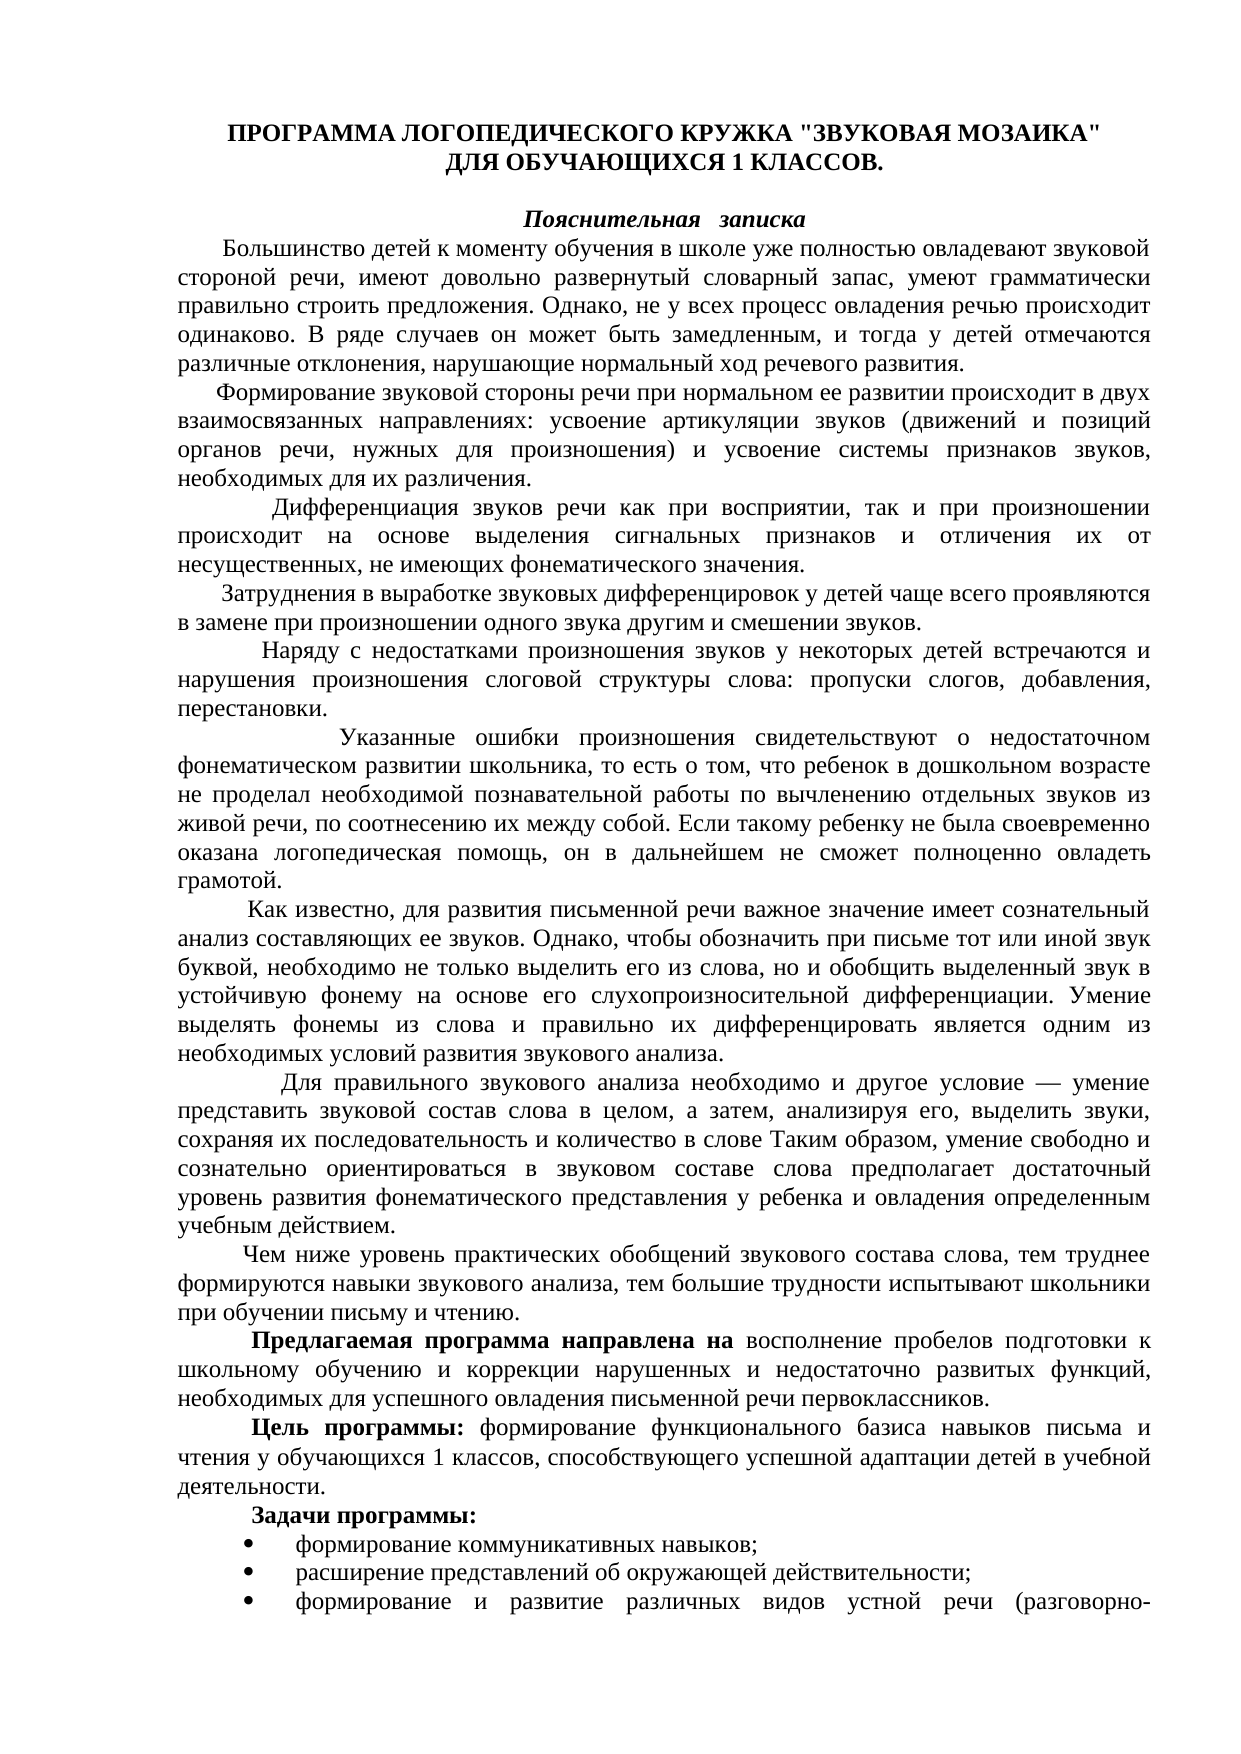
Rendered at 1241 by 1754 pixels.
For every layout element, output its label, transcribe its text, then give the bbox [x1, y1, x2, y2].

list расширение представлений об окружающей действительности; [177, 1557, 1152, 1586]
text Как известно, для развития письменной речи важное значение имеет сознательный анализ составляющих ее звуков. Однако, чтобы обозначить при письме тот или иной звук буквой, необходимо не только выделить его из слова, но и обобщить выделенный звук в устойчивую фонему на основе его слухопроизносительной дифференциации. Умение выделять фонемы из слова и правильно их дифференцировать является одним из необходимых условий развития звукового анализа. [177, 894, 1152, 1067]
text Для правильного звукового анализа необходимо и другое условие — умение представить звуковой состав слова в целом, а затем, анализируя его, выделить звуки, сохраняя их последовательность и количество в слове Таким образом, умение свободно и сознательно ориентироваться в звуковом составе слова предполагает достаточный уровень развития фонематического представления у ребенка и овладения определенным учебным действием. [177, 1067, 1152, 1239]
text Дифференциация звуков речи как при восприятии, так и при произношении происходит на основе выделения сигнальных признаков и отличения их от несущественных, не имеющих фонематического значения. [177, 492, 1152, 578]
text ДЛЯ ОБУЧАЮЩИХСЯ 1 КЛАССОВ. [177, 147, 1152, 176]
list формирование коммуникативных навыков; [177, 1529, 1152, 1557]
text Формирование звуковой стороны речи при нормальном ее развитии происходит в двух взаимосвязанных направлениях: усвоение артикуляции звуков (движений и позиций органов речи, нужных для произношения) и усвоение системы признаков звуков, необходимых для их различения. [177, 377, 1152, 492]
text Цель программы: формирование функционального базиса навыков письма и чтения у обучающихся 1 классов, способствующего успешной адаптации детей в учебной деятельности. [177, 1412, 1152, 1500]
text Наряду с недостатками произношения звуков у некоторых детей встречаются и нарушения произношения слоговой структуры слова: пропуски слогов, добавления, перестановки. [177, 636, 1152, 722]
text Предлагаемая программа направлена на восполнение пробелов подготовки к школьному обучению и коррекции нарушенных и недостаточно развитых функций, необходимых для успешного овладения письменной речи первоклассников. [177, 1326, 1152, 1412]
text ПРОГРАММА ЛОГОПЕДИЧЕСКОГО КРУЖКА "ЗВУКОВАЯ МОЗАИКА" [177, 118, 1152, 147]
text Пояснительная записка [177, 204, 1152, 233]
text Указанные ошибки произношения свидетельствуют о недостаточном фонематическом развитии школьника, то есть о том, что ребенок в дошкольном возрасте не проделал необходимой познавательной работы по вычленению отдельных звуков из живой речи, по соотнесению их между собой. Если такому ребенку не была своевременно оказана логопедическая помощь, он в дальнейшем не сможет полноценно овладеть грамотой. [177, 722, 1152, 894]
text Чем ниже уровень практических обобщений звукового состава слова, тем труднее формируются навыки звукового анализа, тем большие трудности испытывают школьники при обучении письму и чтению. [177, 1239, 1152, 1326]
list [177, 1586, 1152, 1615]
text Затруднения в выработке звуковых дифференцировок у детей чаще всего проявляются в замене при произношении одного звука другим и смешении звуков. [177, 578, 1152, 636]
text Задачи программы: [177, 1500, 1152, 1529]
text Большинство детей к моменту обучения в школе уже полностью овладевают звуковой стороной речи, имеют довольно развернутый словарный запас, умеют грамматически правильно строить предложения. Однако, не у всех процесс овладения речью происходит одинаково. В ряде случаев он может быть замедленным, и тогда у детей отмечаются различные отклонения, нарушающие нормальный ход речевого развития. [177, 233, 1152, 377]
